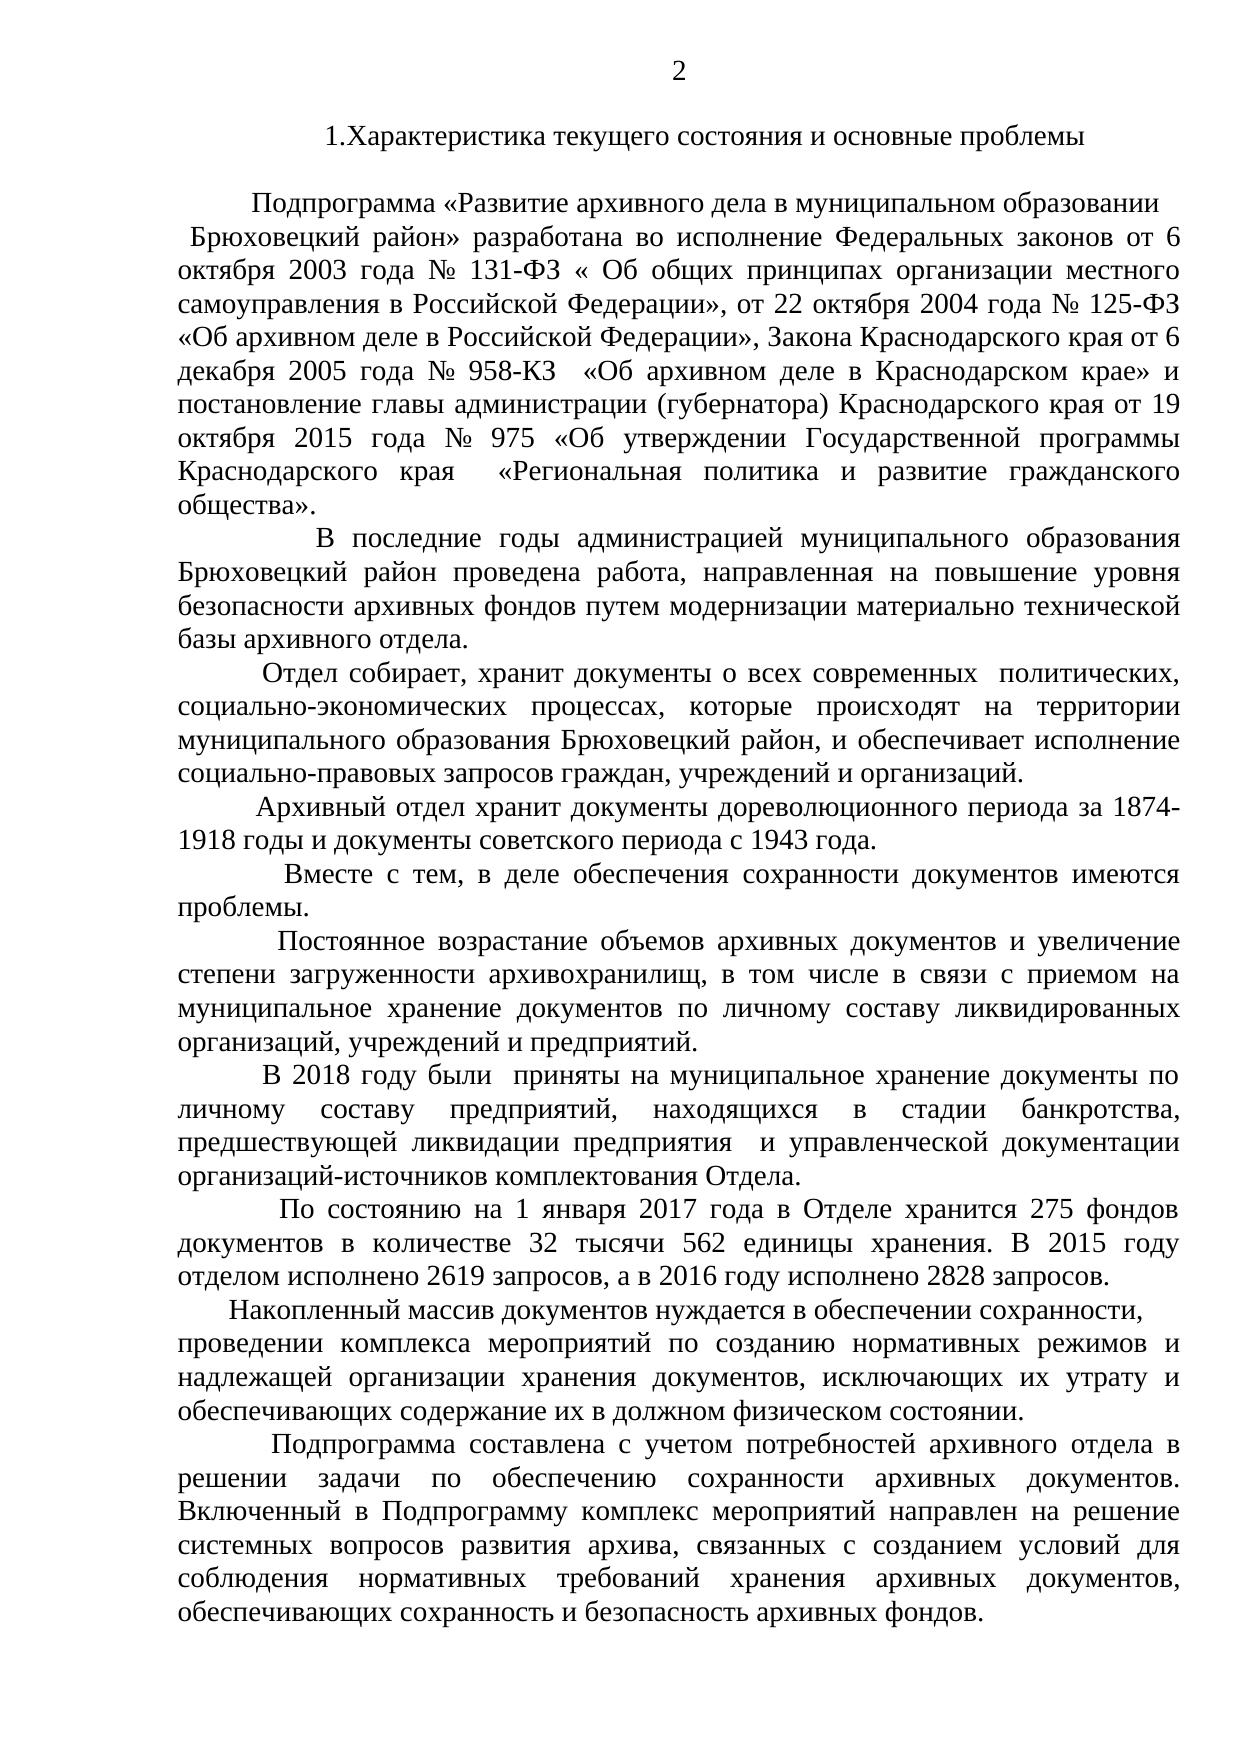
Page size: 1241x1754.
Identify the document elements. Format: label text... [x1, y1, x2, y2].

text Подпрограмма «Развитие архивного дела в муниципальном образовании [177, 185, 1181, 219]
text 1.Характеристика текущего состояния и основные проблемы [177, 118, 1181, 152]
text Архивный отдел хранит документы дореволюционного периода за 1874-1918 годы и документы советского периода с 1943 года. [177, 789, 1181, 856]
text проведении комплекса мероприятий по созданию нормативных режимов и надлежащей организации хранения документов, исключающих их утрату и обеспечивающих содержание их в должном физическом состоянии. [177, 1326, 1181, 1426]
text Вместе с тем, в деле обеспечения сохранности документов имеются проблемы. [177, 856, 1181, 923]
text По состоянию на 1 января 2017 года в Отделе хранится 275 фондов документов в количестве 32 тысячи 562 единицы хранения. В 2015 году отделом исполнено 2619 запросов, а в 2016 году исполнено 2828 запросов. [177, 1191, 1181, 1292]
text В последние годы администрацией муниципального образования Брюховецкий район проведена работа, направленная на повышение уровня безопасности архивных фондов путем модернизации материально технической базы архивного отдела. [177, 521, 1181, 655]
text В 2018 году были приняты на муниципальное хранение документы по личному составу предприятий, находящихся в стадии банкротства, предшествующей ликвидации предприятия и управленческой документации организаций-источников комплектования Отдела. [177, 1057, 1181, 1191]
text Накопленный массив документов нуждается в обеспечении сохранности, [177, 1292, 1181, 1326]
text Брюховецкий район» разработана во исполнение Федеральных законов от 6 октября 2003 года № 131-ФЗ « Об общих принципах организации местного самоуправления в Российской Федерации», от 22 октября 2004 года № 125-ФЗ «Об архивном деле в Российской Федерации», Закона Краснодарского края от 6 декабря 2005 года № 958-КЗ «Об архивном деле в Краснодарском крае» и постановление главы администрации (губернатора) Краснодарского края от 19 октября 2015 года № 975 «Об утверждении Государственной программы Краснодарского края «Региональная политика и развитие гражданского общества». [177, 219, 1181, 521]
text Подпрограмма составлена с учетом потребностей архивного отдела в решении задачи по обеспечению сохранности архивных документов. Включенный в Подпрограмму комплекс мероприятий направлен на решение системных вопросов развития архива, связанных с созданием условий для соблюдения нормативных требований хранения архивных документов, обеспечивающих сохранность и безопасность архивных фондов. [177, 1426, 1181, 1627]
text Постоянное возрастание объемов архивных документов и увеличение степени загруженности архивохранилищ, в том числе в связи с приемом на муниципальное хранение документов по личному составу ликвидированных организаций, учреждений и предприятий. [177, 923, 1181, 1057]
text Отдел собирает, хранит документы о всех современных политических, социально-экономических процессах, которые происходят на территории муниципального образования Брюховецкий район, и обеспечивает исполнение социально-правовых запросов граждан, учреждений и организаций. [177, 655, 1181, 789]
